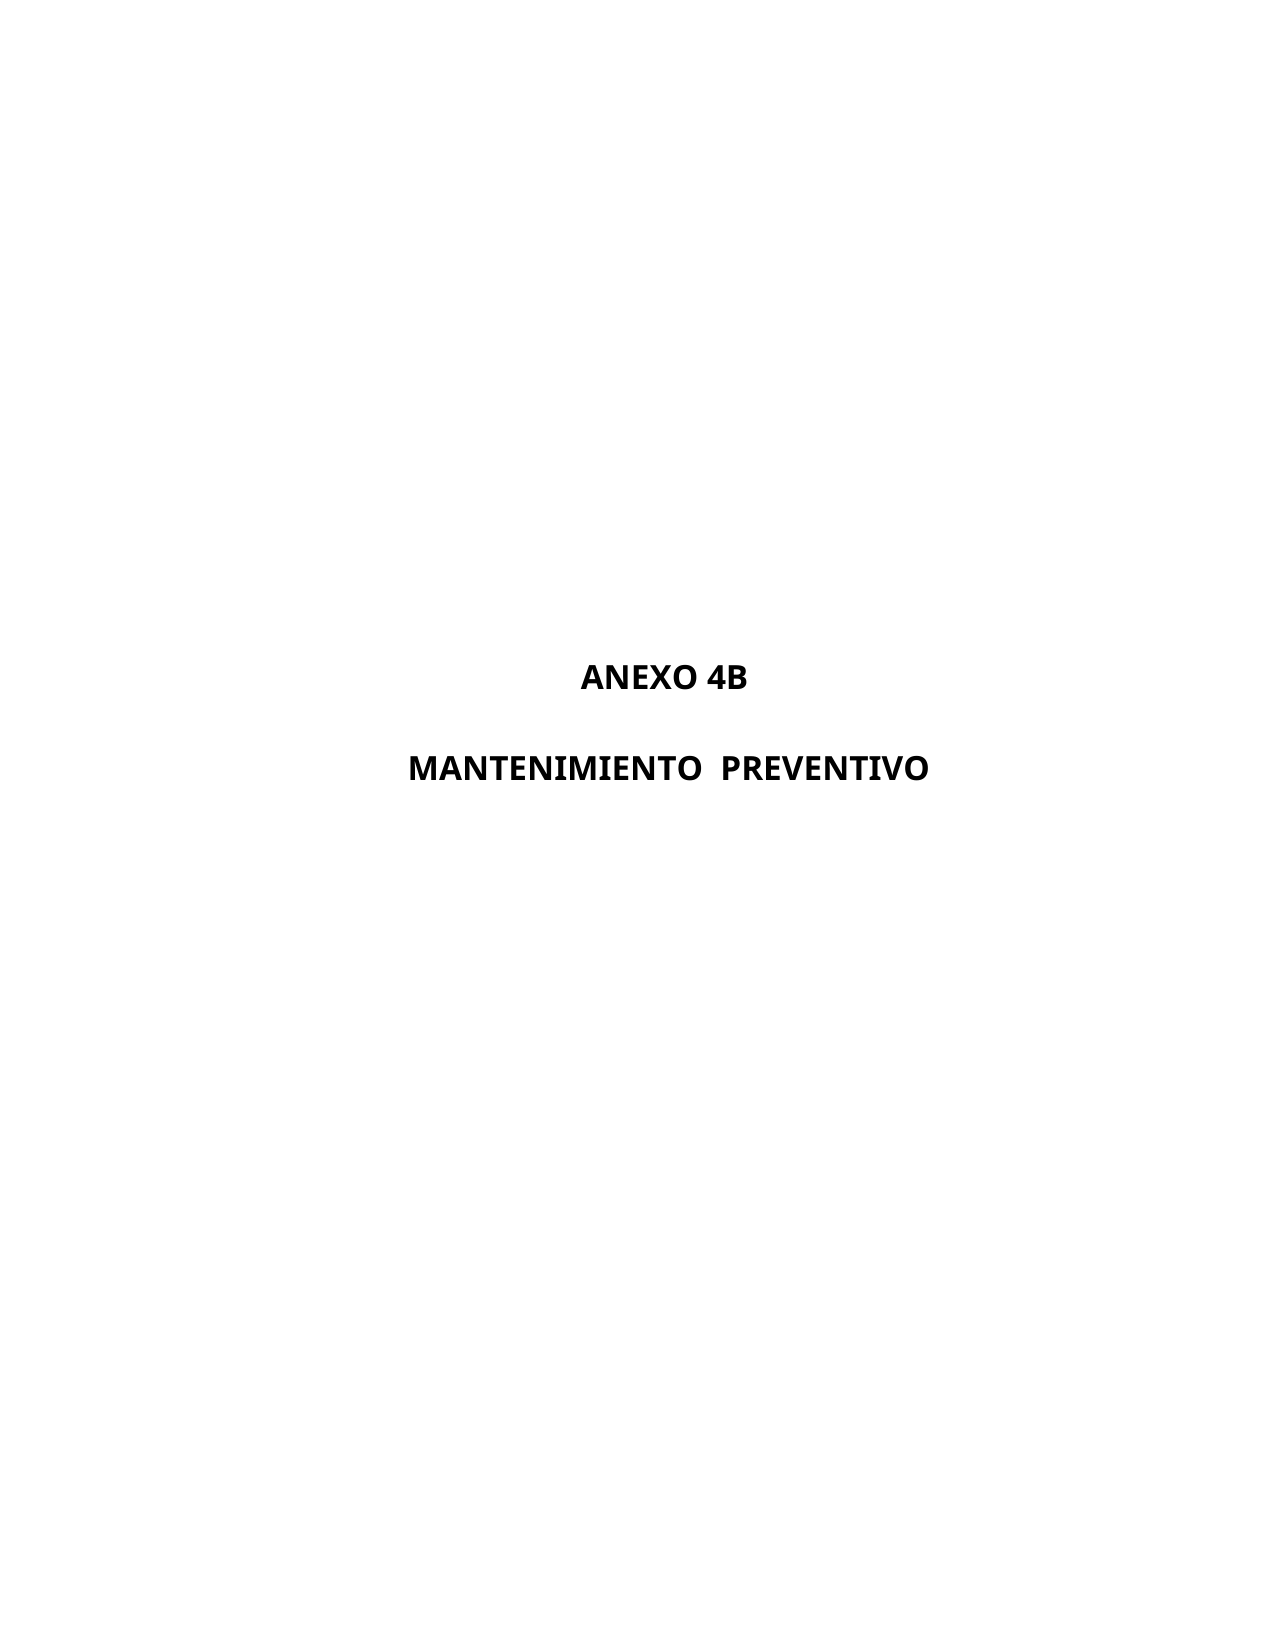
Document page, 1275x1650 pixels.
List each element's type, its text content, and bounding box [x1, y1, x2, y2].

title ANEXO 4B [177, 653, 1152, 699]
text MANTENIMIENTO PREVENTIVO [177, 744, 1152, 790]
